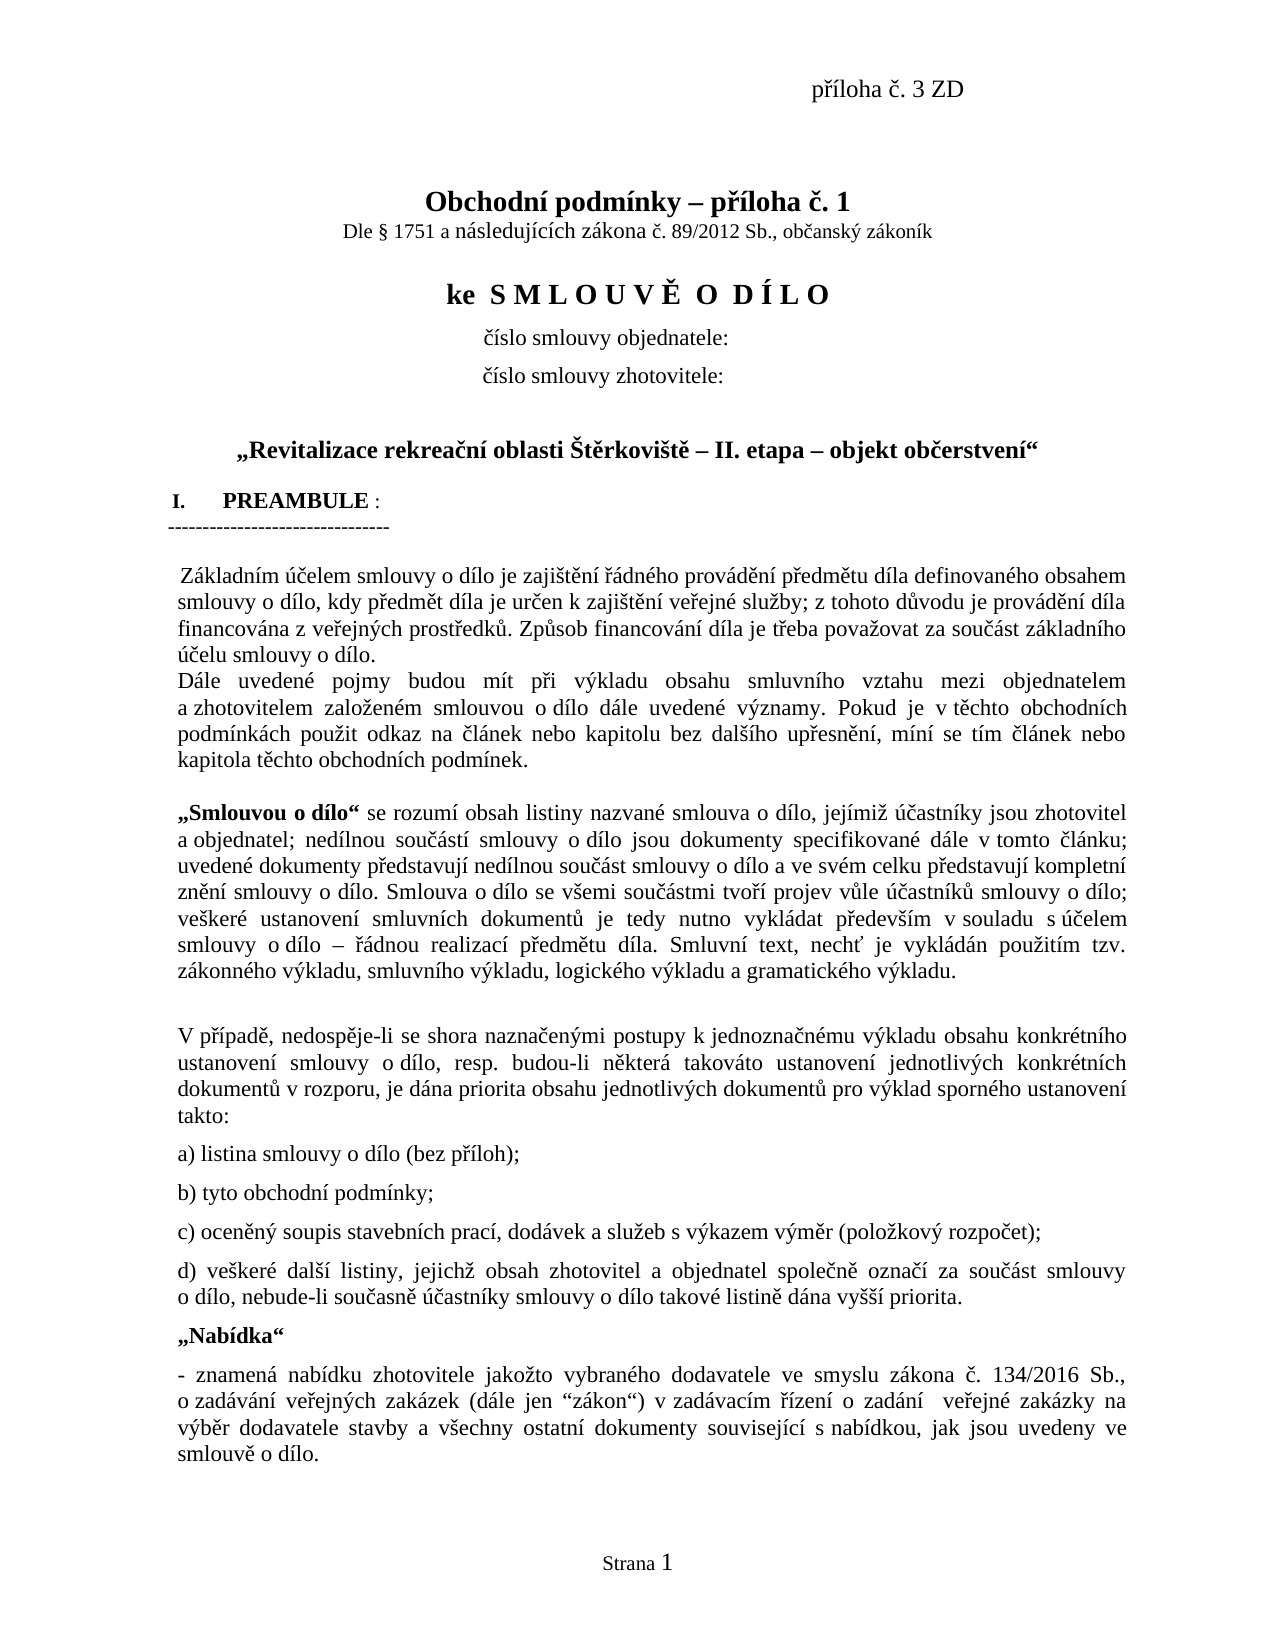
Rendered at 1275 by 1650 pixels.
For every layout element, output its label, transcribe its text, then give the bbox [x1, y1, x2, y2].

list d) veškeré další listiny, jejichž obsah zhotovitel a objednatel společně označí za součást smlouvy o dílo, nebude-li současně účastníky smlouvy o dílo takové listině dána vyšší priorita. [177, 1257, 1127, 1310]
text číslo smlouvy zhotovitele: [148, 362, 1127, 389]
text Základním účelem smlouvy o dílo je zajištění řádného provádění předmětu díla definovaného obsahem smlouvy o dílo, kdy předmět díla je určen k zajištění veřejné služby; z tohoto důvodu je provádění díla financována z veřejných prostředků. Způsob financování díla je třeba považovat za součást základního účelu smlouvy o dílo. [162, 562, 1127, 667]
list „Smlouvou o dílo“ se rozumí obsah listiny nazvané smlouva o dílo, jejímiž účastníky jsou zhotovitel a objednatel; nedílnou součástí smlouvy o dílo jsou dokumenty specifikované dále v tomto článku; uvedené dokumenty představují nedílnou součást smlouvy o dílo a ve svém celku představují kompletní znění smlouvy o dílo. Smlouva o dílo se všemi součástmi tvoří projev vůle účastníků smlouvy o dílo; veškeré ustanovení smluvních dokumentů je tedy nutno vykládat především v souladu s účelem smlouvy o dílo – řádnou realizací předmětu díla. Smluvní text, nechť je vykládán použitím tzv. zákonného výkladu, smluvního výkladu, logického výkladu a gramatického výkladu. [177, 799, 1127, 984]
text Obchodní podmínky – příloha č. 1 [148, 184, 1127, 218]
text ke S M L O U V Ě O D Í L O [148, 277, 1127, 311]
text Dle § 1751 a následujících zákona č. 89/2012 Sb., občanský zákoník [148, 218, 1127, 244]
list c) oceněný soupis stavebních prací, dodávek a služeb s výkazem výměr (položkový rozpočet); [177, 1218, 1127, 1244]
list a) listina smlouvy o dílo (bez příloh); [177, 1141, 1127, 1167]
list „Nabídka“ [177, 1322, 1127, 1349]
list Dále uvedené pojmy budou mít při výkladu obsahu smluvního vztahu mezi objednatelem a zhotovitelem založeném smlouvou o dílo dále uvedené významy. Pokud je v těchto obchodních podmínkách použit odkaz na článek nebo kapitolu bez dalšího upřesnění, míní se tím článek nebo kapitola těchto obchodních podmínek. [177, 667, 1127, 773]
text -------------------------------- [162, 514, 1127, 538]
text „Revitalizace rekreační oblasti Štěrkoviště – II. etapa – objekt občerstvení“ [148, 435, 1127, 463]
list - znamená nabídku zhotovitele jakožto vybraného dodavatele ve smyslu zákona č. 134/2016 Sb., o zadávání veřejných zakázek (dále jen “zákon“) v zadávacím řízení o zadání veřejné zakázky na výběr dodavatele stavby a všechny ostatní dokumenty související s nabídkou, jak jsou uvedeny ve smlouvě o dílo. [177, 1361, 1127, 1467]
list b) tyto obchodní podmínky; [177, 1179, 1127, 1206]
list PREAMBULE : [185, 488, 1127, 514]
text číslo smlouvy objednatele: [148, 323, 1127, 350]
list V případě, nedospěje-li se shora naznačenými postupy k jednoznačnému výkladu obsahu konkrétního ustanovení smlouvy o dílo, resp. budou-li některá takováto ustanovení jednotlivých konkrétních dokumentů v rozporu, je dána priorita obsahu jednotlivých dokumentů pro výklad sporného ustanovení takto: [177, 1023, 1127, 1128]
